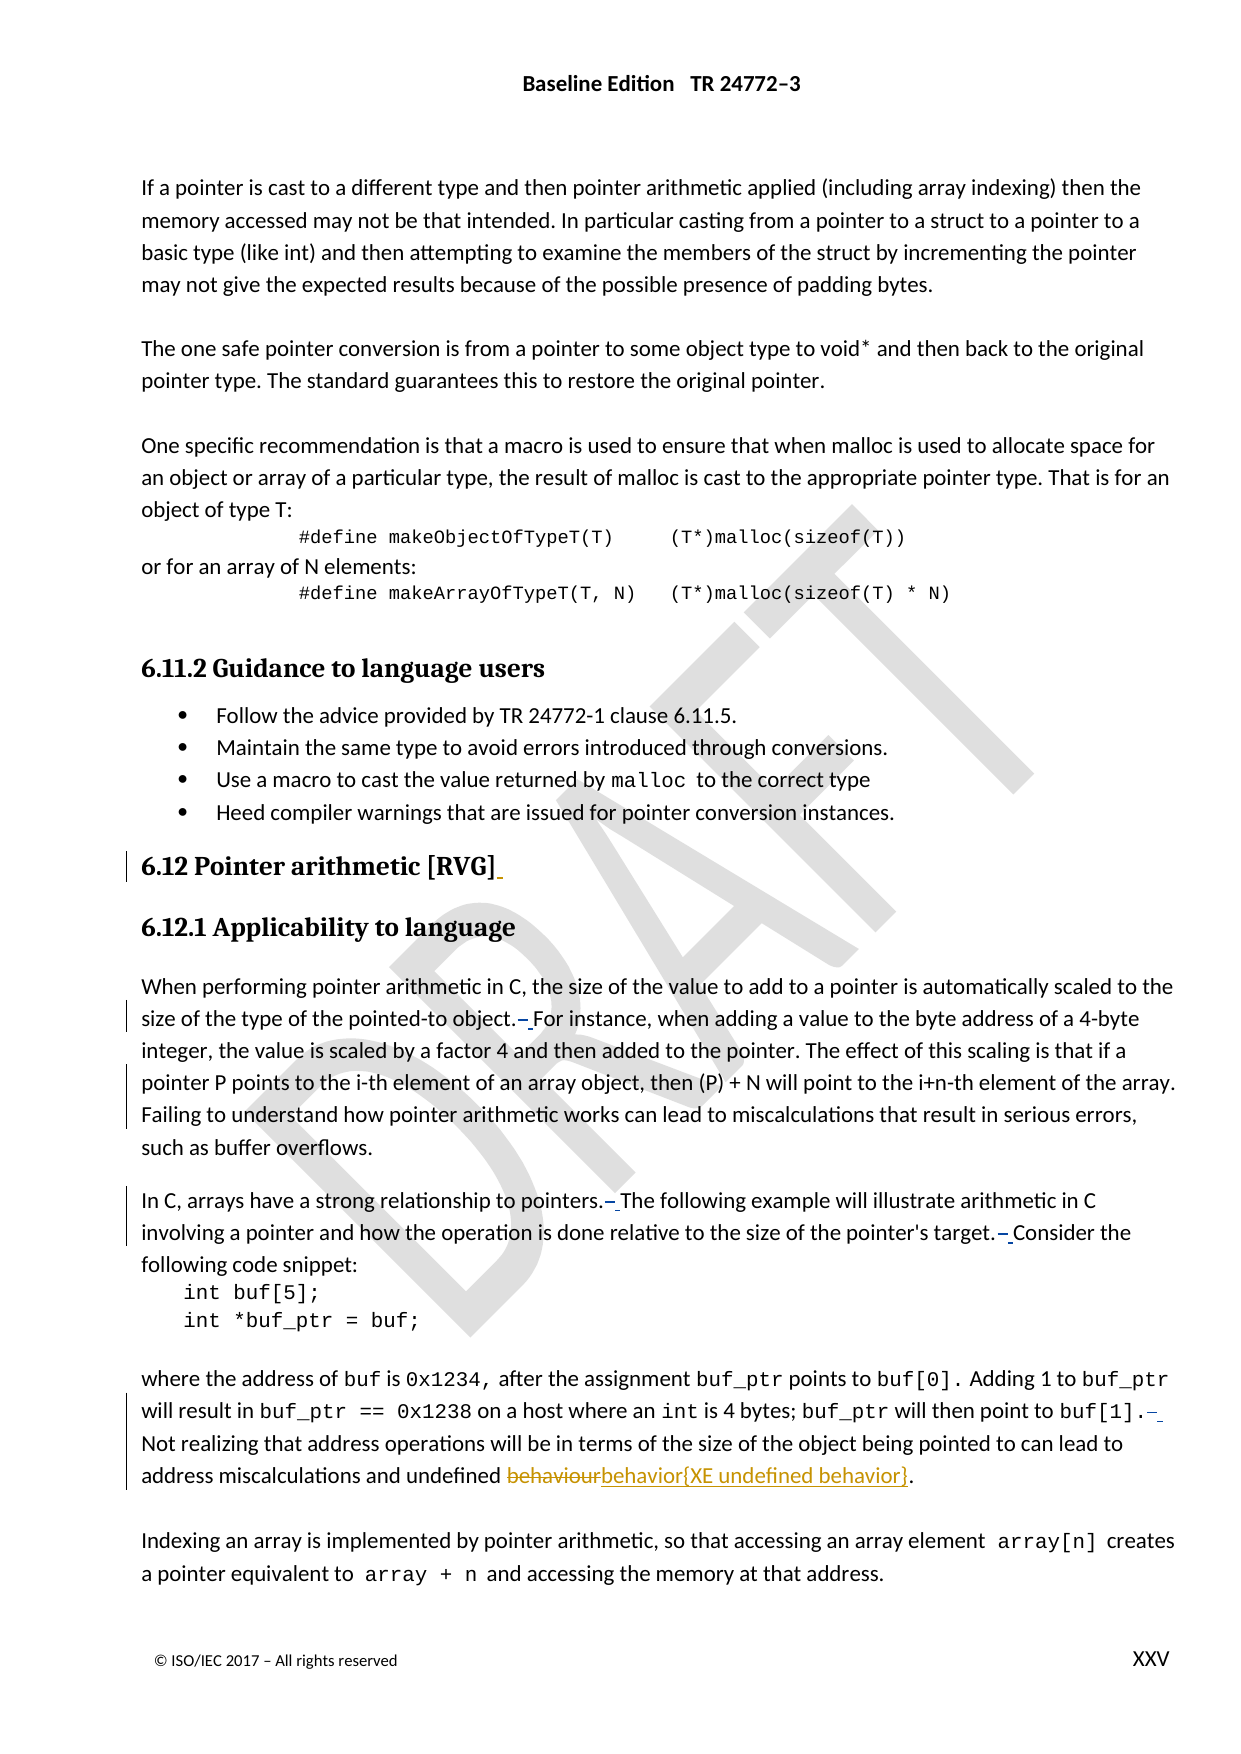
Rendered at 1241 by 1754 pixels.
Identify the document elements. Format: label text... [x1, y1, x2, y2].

text #define makeObjectOfTypeT(T) (T*)malloc(sizeof(T)) [141, 528, 1182, 549]
list Heed compiler warnings that are issued for pointer conversion instances. [178, 798, 1182, 826]
text When performing pointer arithmetic in C, the size of the value to add to a pointer is automatically scaled to the size of the type of the pointed-to object.For instance, when adding a value to the byte address of a 4-byte integer, the value is scaled by a factor 4 and then added to the pointer. The effect of this scaling is that if a pointer P points to the i-th element of an array object, then (P) + N will point to the i+n-th element of the array.Failing to understand how pointer arithmetic works can lead to miscalculations that result in serious errors, such as buffer overflows. [141, 972, 1182, 1161]
text One specific recommendation is that a macro is used to ensure that when malloc is used to allocate space for an object or array of a particular type, the result of malloc is cast to the appropriate pointer type. That is for an object of type T: [141, 431, 1182, 523]
list Maintain the same type to avoid errors introduced through conversions. [178, 733, 1182, 761]
text where the address of buf is 0x1234, after the assignment buf_ptr points to buf[0]. Adding 1 to buf_ptr will result in buf_ptr == 0x1238 on a host where an int is 4 bytes; buf_ptr will then point to buf[1].Not realizing that address operations will be in terms of the size of the object being pointed to can lead to address miscalculations and undefined . [141, 1364, 1182, 1489]
subtitle 6.11.2 Guidance to language users [141, 653, 1182, 684]
list Use a macro to cast the value returned by malloc to the correct type [178, 765, 1182, 794]
text The one safe pointer conversion is from a pointer to some object type to void* and then back to the original pointer type. The standard guarantees this to restore the original pointer. [141, 334, 1182, 395]
text In C, arrays have a strong relationship to pointers.The following example will illustrate arithmetic in C involving a pointer and how the operation is done relative to the size of the pointer's target.Consider the following code snippet: [141, 1186, 1182, 1278]
text int *buf_ptr = buf; [141, 1309, 1182, 1333]
text #define makeArrayOfTypeT(T, N) (T*)malloc(sizeof(T) * N) [141, 584, 1182, 605]
list Follow the advice provided by TR 24772-1 clause 6.11.5. [178, 701, 1182, 729]
text or for an array of N elements: [141, 552, 1182, 580]
subtitle 6.12.1 Applicability to language [141, 912, 1182, 943]
text If a pointer is cast to a different type and then pointer arithmetic applied (including array indexing) then the memory accessed may not be that intended. In particular casting from a pointer to a struct to a pointer to a basic type (like int) and then attempting to examine the members of the struct by incrementing the pointer may not give the expected results because of the possible presence of padding bytes. [141, 173, 1182, 298]
text int buf[5]; [141, 1282, 1182, 1306]
subtitle 6.12 Pointer arithmetic [RVG] [141, 851, 1182, 882]
text Indexing an array is implemented by pointer arithmetic, so that accessing an array element array[n] creates a pointer equivalent to array + n and accessing the memory at that address. [141, 1526, 1182, 1587]
